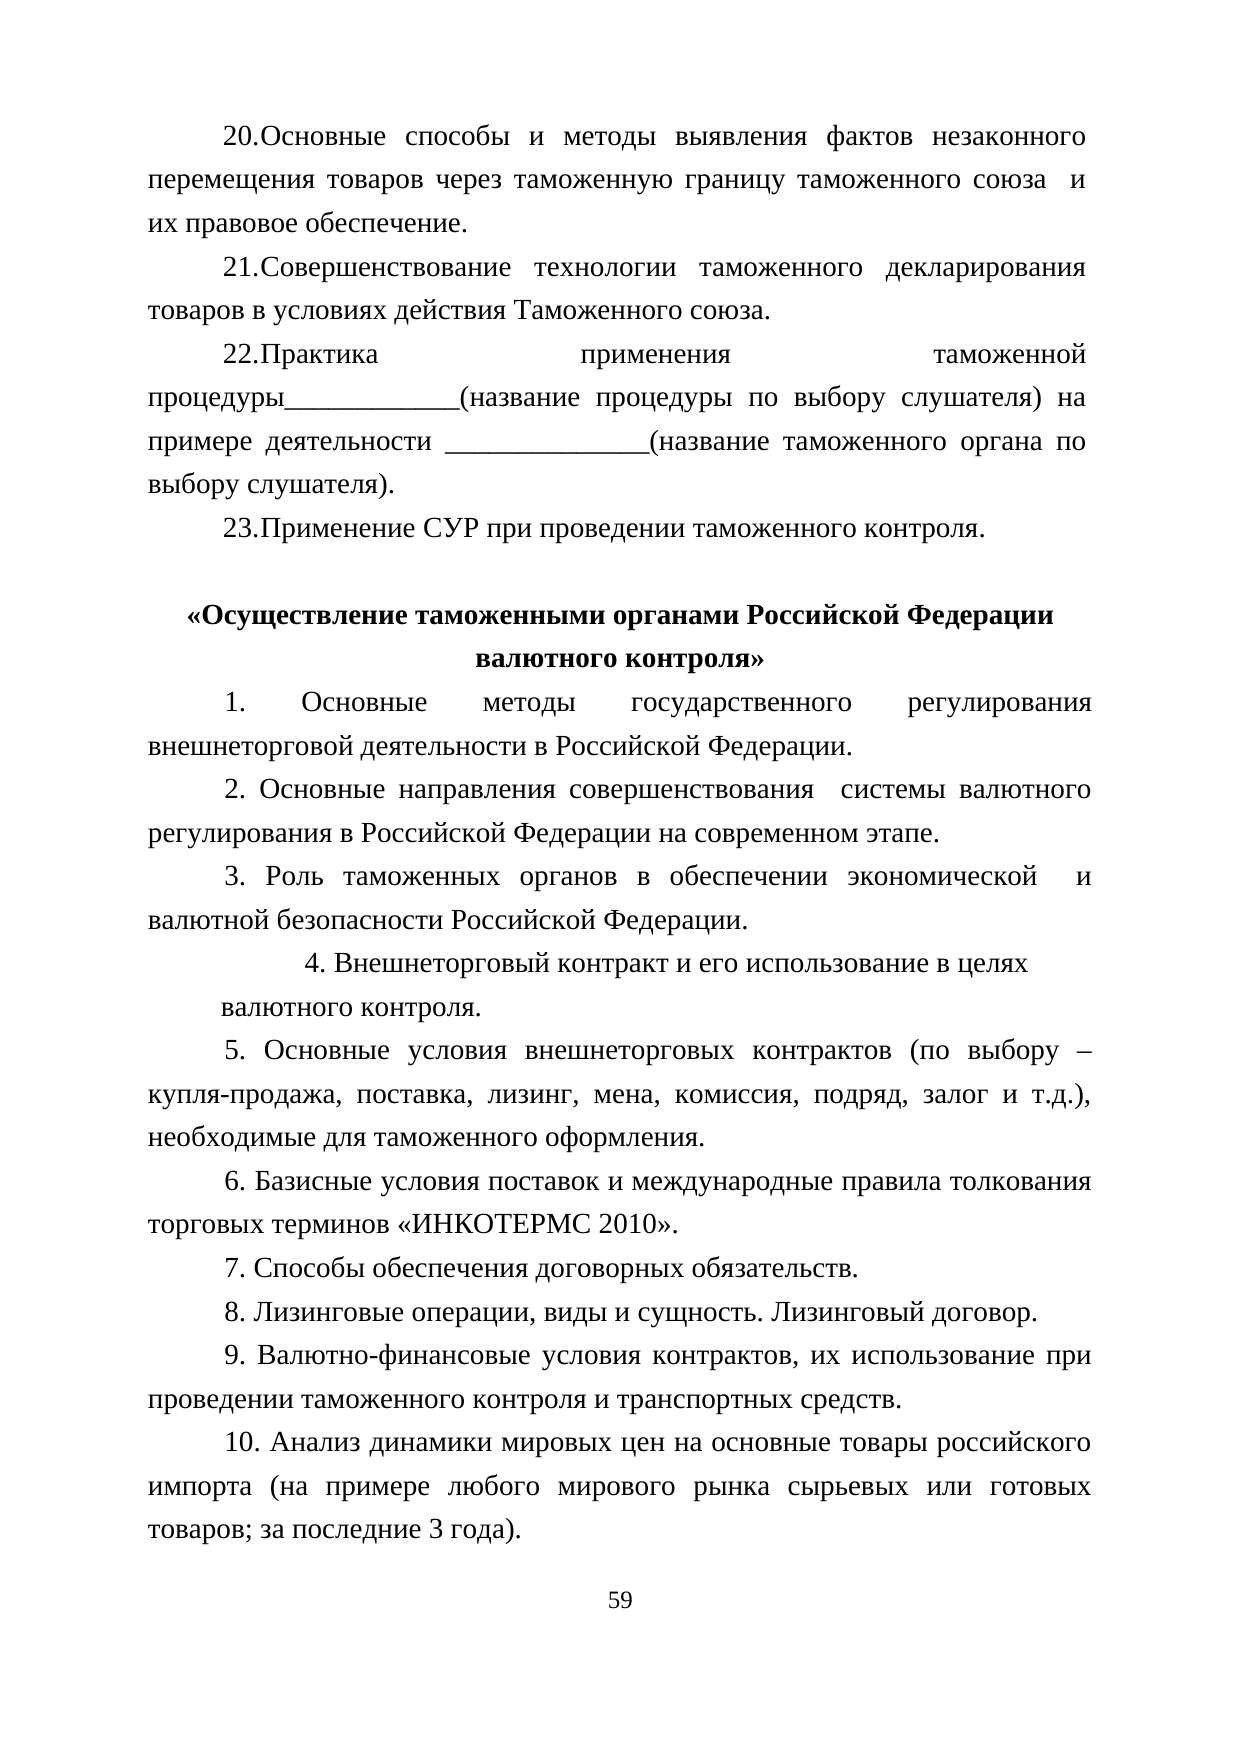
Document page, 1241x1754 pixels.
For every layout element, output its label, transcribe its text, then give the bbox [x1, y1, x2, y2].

text 9. Валютно-финансовые условия контрактов, их использование при проведении таможенного контроля и транспортных средств. [148, 1337, 1092, 1414]
text 6. Базисные условия поставок и международные правила толкования торговых терминов «ИНКОТЕРМС 2010». [148, 1163, 1092, 1240]
text 4. Внешнеторговый контракт и его использование в целях валютного контроля. [221, 945, 1092, 1022]
list Практика применения таможенной процедуры____________(название процедуры по выбору слушателя) на примере деятельности ______________(название таможенного органа по выбору слушателя). [148, 336, 1087, 500]
text 1. Основные методы государственного регулирования внешнеторговой деятельности в Российской Федерации. [148, 684, 1092, 761]
list Основные способы и методы выявления фактов незаконного перемещения товаров через таможенную границу таможенного союза и их правовое обеспечение. [148, 118, 1087, 239]
list Применение СУР при проведении таможенного контроля. [148, 510, 1087, 543]
text 10. Анализ динамики мировых цен на основные товары российского импорта (на примере любого мирового рынка сырьевых или готовых товаров; за последние 3 года). [148, 1424, 1092, 1545]
text 3. Роль таможенных органов в обеспечении экономической и валютной безопасности Российской Федерации. [148, 858, 1092, 935]
text «Осуществление таможенными органами Российской Федерации валютного контроля» [148, 597, 1092, 674]
text 8. Лизинговые операции, виды и сущность. Лизинговый договор. [148, 1294, 1092, 1327]
text 7. Способы обеспечения договорных обязательств. [148, 1250, 1092, 1284]
text 2. Основные направления совершенствования системы валютного регулирования в Российской Федерации на современном этапе. [148, 771, 1092, 848]
text 5. Основные условия внешнеторговых контрактов (по выбору – купля-продажа, поставка, лизинг, мена, комиссия, подряд, залог и т.д.), необходимые для таможенного оформления. [148, 1032, 1092, 1153]
list Совершенствование технологии таможенного декларирования товаров в условиях действия Таможенного союза. [148, 249, 1087, 326]
